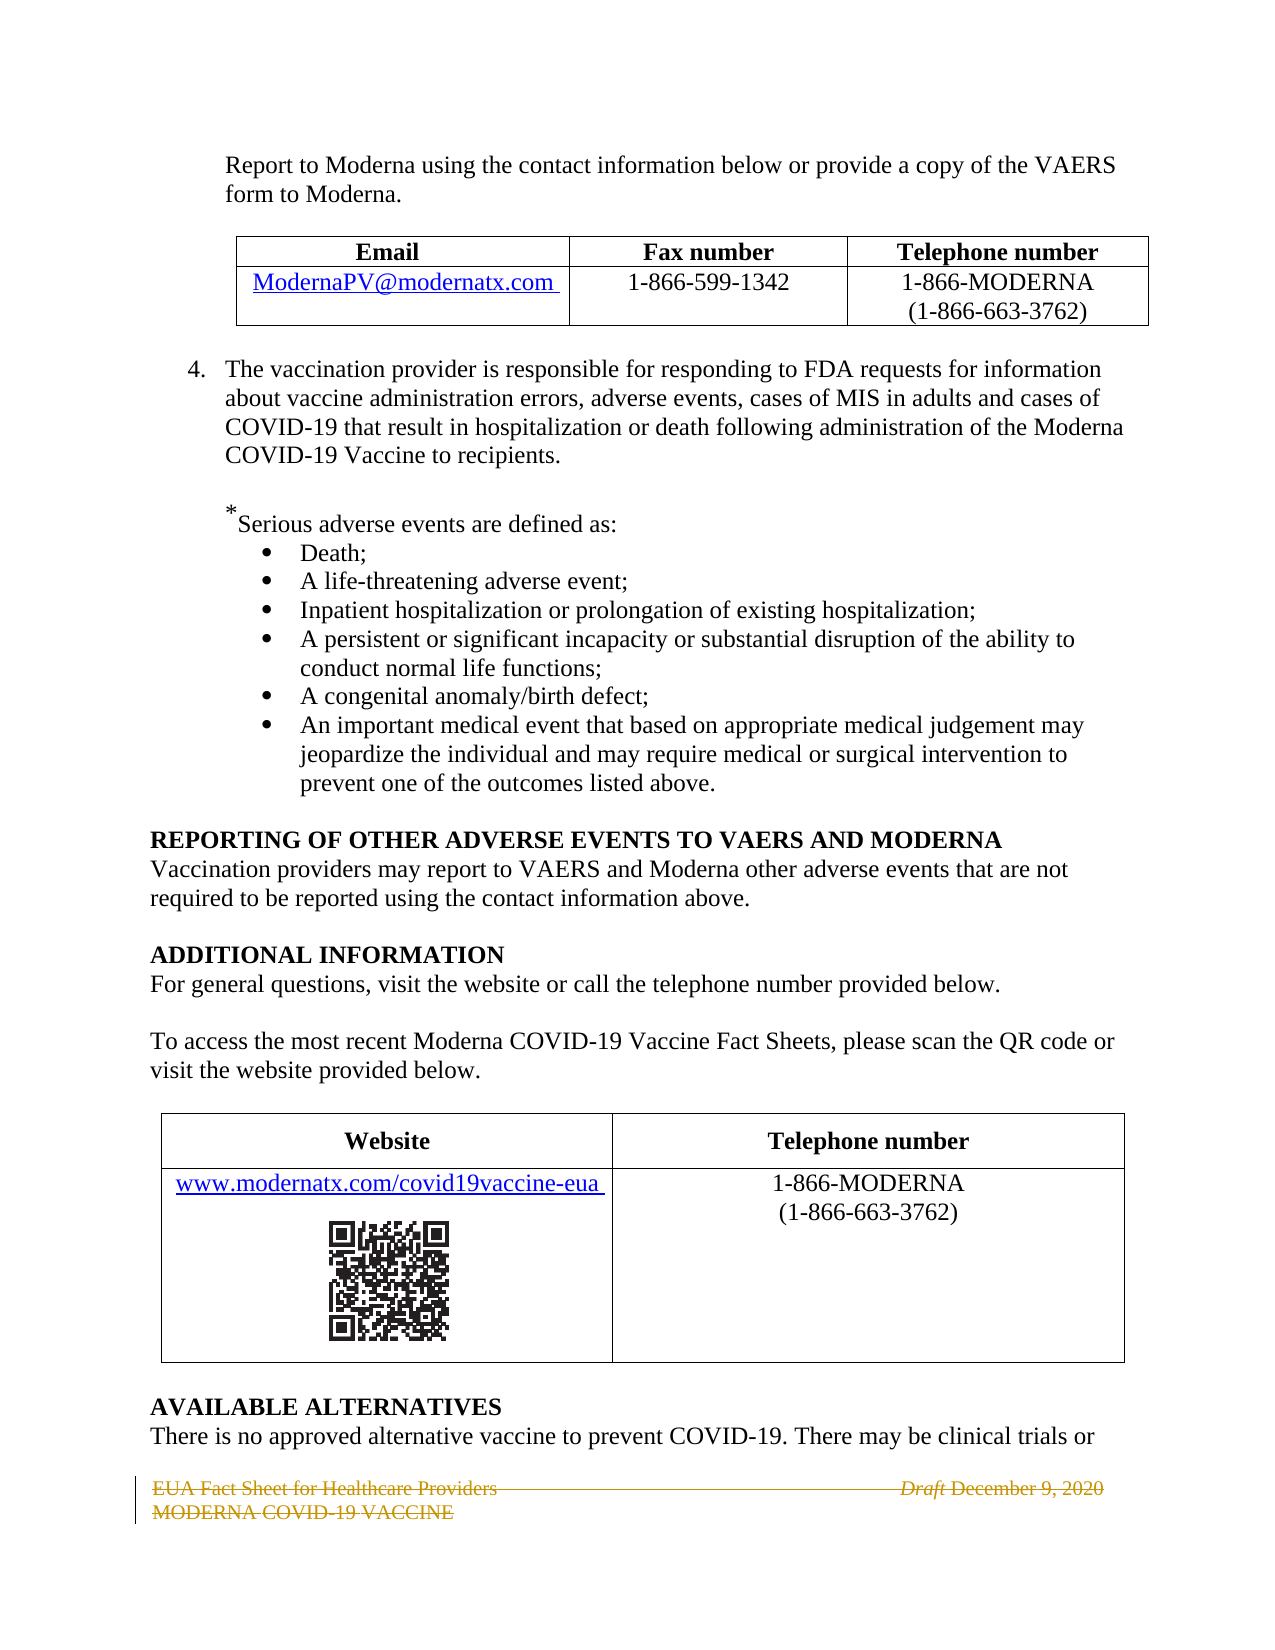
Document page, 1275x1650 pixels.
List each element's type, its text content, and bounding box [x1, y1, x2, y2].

table_cell www.modernatx.com/covid19vaccine-eua [162, 1169, 612, 1362]
table_cell 1-866-MODERNA (1-866-663-3762) [848, 267, 1148, 324]
table_cell 1-866-599-1342 [570, 267, 847, 324]
list The vaccination provider is responsible for responding to FDA requests for information about vaccine administration errors, adverse events, cases of MIS in adults and cases of COVID-19 that result in hospitalization or death following administration of the Moderna COVID-19 Vaccine to recipients. [187, 354, 1125, 469]
table_header Telephone number [613, 1114, 1124, 1167]
text Report to Moderna using the contact information below or provide a copy of the VAERS form to Moderna. [225, 150, 1125, 207]
list An important medical event that based on appropriate medical judgement may jeopardize the individual and may require medical or surgical intervention to prevent one of the outcomes listed above. [262, 710, 1125, 796]
list Death; [262, 538, 1125, 566]
text For general questions, visit the website or call the telephone number provided below. [150, 969, 1125, 998]
text Vaccination providers may report to VAERS and Moderna other adverse events that are not required to be reported using the contact information above. [150, 854, 1125, 911]
table_cell ModernaPV@modernatx.com [237, 267, 569, 324]
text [150, 1421, 1125, 1449]
table_header Telephone number [848, 237, 1148, 266]
text To access the most recent Moderna COVID-19 Vaccine Fact Sheets, please scan the QR code or visit the website provided below. [150, 1026, 1125, 1084]
text ADDITIONAL INFORMATION [150, 940, 1125, 969]
table_header Fax number [570, 237, 847, 266]
table_cell 1-866-MODERNA (1-866-663-3762) [613, 1169, 1124, 1362]
subtitle REPORTING OF OTHER ADVERSE EVENTS TO VAERS AND MODERNA [150, 825, 1125, 854]
list Inpatient hospitalization or prolongation of existing hospitalization; [262, 595, 1125, 624]
list A persistent or significant incapacity or substantial disruption of the ability to conduct normal life functions; [262, 624, 1125, 681]
subtitle AVAILABLE ALTERNATIVES [150, 1392, 1125, 1421]
list A life-threatening adverse event; [262, 566, 1125, 595]
list A congenital anomaly/birth defect; [262, 681, 1125, 710]
table_header Email [237, 237, 569, 266]
text *Serious adverse events are defined as: [225, 498, 1125, 538]
table_header Website [162, 1114, 612, 1167]
